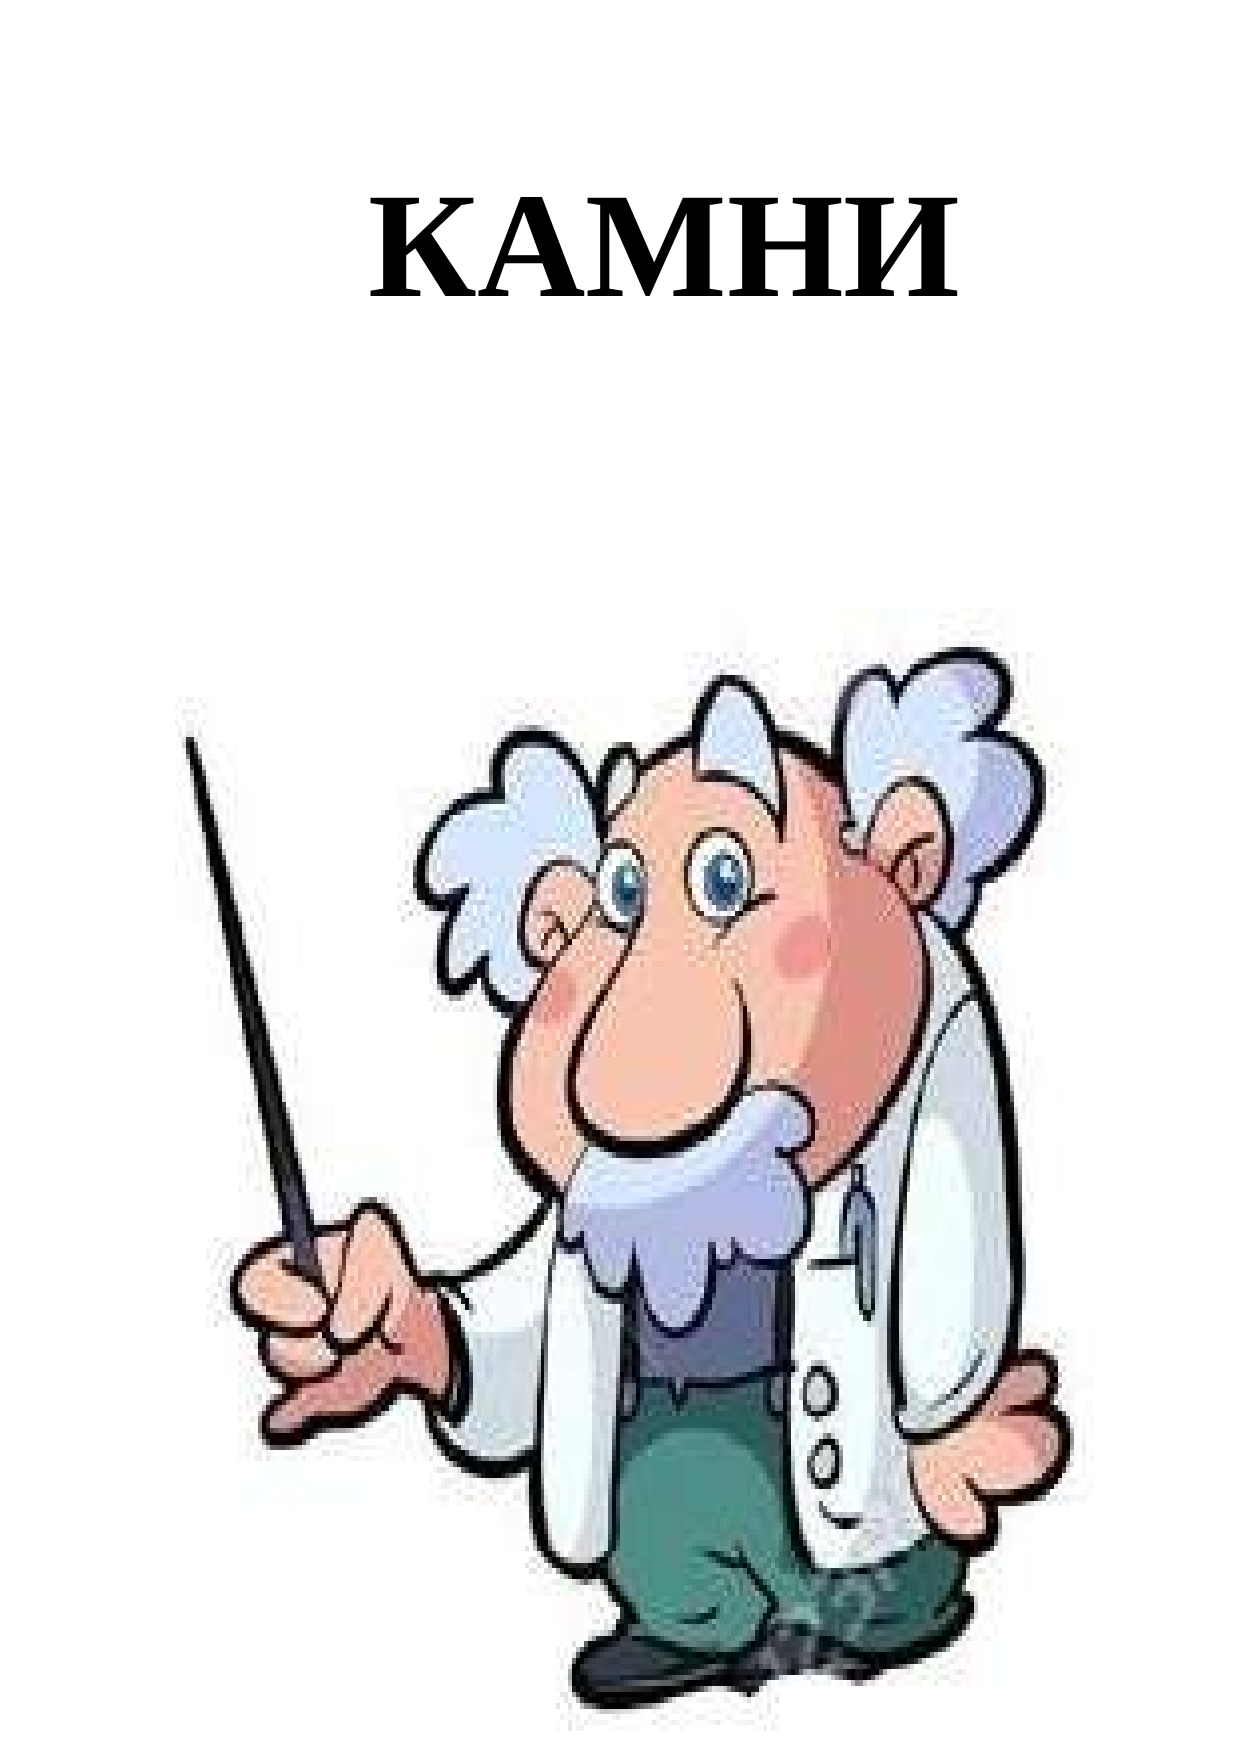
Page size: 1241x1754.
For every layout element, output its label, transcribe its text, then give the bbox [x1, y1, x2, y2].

picture [175, 608, 1094, 1754]
text КАМНИ [177, 157, 1152, 329]
